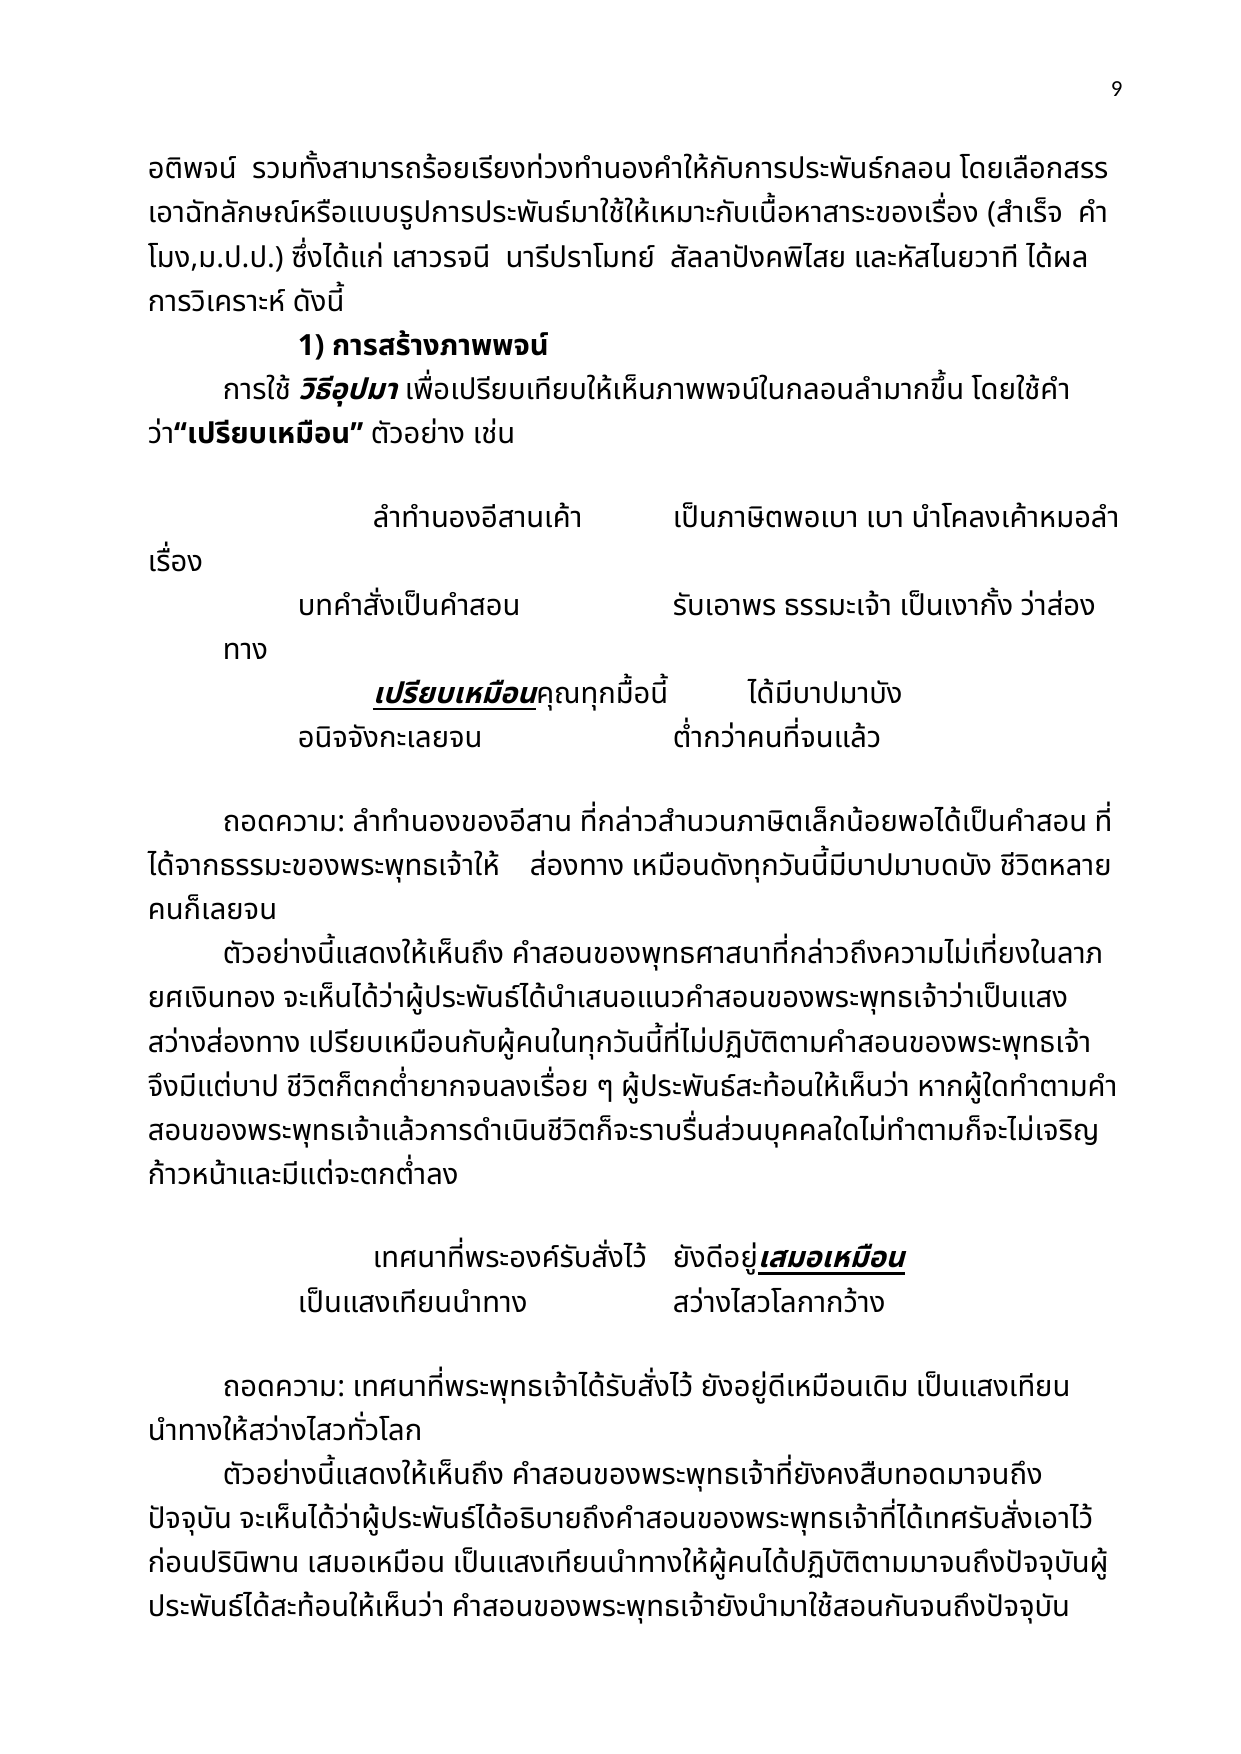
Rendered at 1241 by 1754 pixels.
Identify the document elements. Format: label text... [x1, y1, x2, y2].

text เทศนาที่พระองค์รับสั่งไว้ ยังดีอยู่เสมอเหมือน [223, 1237, 1122, 1281]
text ลำทำนองอีสานเค้า เป็นภาษิตพอเบา เบา นำโคลงเค้าหมอลำเรื่อง [148, 496, 1122, 584]
text อนิจจังกะเลยจน ต่ำกว่าคนที่จนแล้ว [223, 717, 1122, 761]
text การใช้ วิธีอุปมา เพื่อเปรียบเทียบให้เห็นภาพพจน์ในกลอนลำมากขึ้น โดยใช้คำว่า“เปรียบเหมือน” ตัวอย่าง เช่น [148, 369, 1122, 457]
text ถอดความ: ลำทำนองของอีสาน ที่กล่าวสำนวนภาษิตเล็กน้อยพอได้เป็นคำสอน ที่ได้จากธรรมะของพระพุทธเจ้าให้ ส่องทาง เหมือนดังทุกวันนี้มีบาปมาบดบัง ชีวิตหลายคนก็เลยจน [148, 801, 1122, 933]
text บทคำสั่งเป็นคำสอน รับเอาพร ธรรมะเจ้า เป็นเงากั้ง ว่าส่องทาง [223, 584, 1122, 673]
text เปรียบเหมือนคุณทุกมื้อนี้ ได้มีบาปมาบัง [298, 673, 1122, 717]
text ตัวอย่างนี้แสดงให้เห็นถึง คำสอนของพุทธศาสนาที่กล่าวถึงความไม่เที่ยงในลาภยศเงินทอง จะเห็นได้ว่าผู้ประพันธ์ได้นำเสนอแนวคำสอนของพระพุทธเจ้าว่าเป็นแสงสว่างส่องทาง เปรียบเหมือนกับผู้คนในทุกวันนี้ที่ไม่ปฏิบัติตามคำสอนของพระพุทธเจ้าจึงมีแต่บาป ชีวิตก็ตกต่ำยากจนลงเรื่อย ๆ ผู้ประพันธ์สะท้อนให้เห็นว่า หากผู้ใดทำตามคำสอนของพระพุทธเจ้าแล้วการดำเนินชีวิตก็จะราบรื่นส่วนบุคคลใดไม่ทำตามก็จะไม่เจริญก้าวหน้าและมีแต่จะตกต่ำลง [148, 933, 1122, 1197]
text ถอดความ: เทศนาที่พระพุทธเจ้าได้รับสั่งไว้ ยังอยู่ดีเหมือนเดิม เป็นแสงเทียนนำทางให้สว่างไสวทั่วโลก [148, 1365, 1122, 1453]
text เป็นแสงเทียนนำทาง สว่างไสวโลกากว้าง [223, 1281, 1122, 1325]
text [148, 148, 1122, 324]
text ตัวอย่างนี้แสดงให้เห็นถึง คำสอนของพระพุทธเจ้าที่ยังคงสืบทอดมาจนถึงปัจจุบัน จะเห็นได้ว่าผู้ประพันธ์ได้อธิบายถึงคำสอนของพระพุทธเจ้าที่ได้เทศรับสั่งเอาไว้ก่อนปรินิพาน เสมอเหมือน เป็นแสงเทียนนำทางให้ผู้คนได้ปฏิบัติตามมาจนถึงปัจจุบันผู้ประพันธ์ได้สะท้อนให้เห็นว่า คำสอนของพระพุทธเจ้ายังนำมาใช้สอนกันจนถึงปัจจุบัน [148, 1453, 1122, 1629]
text 1) การสร้างภาพพจน์ [223, 324, 1122, 369]
